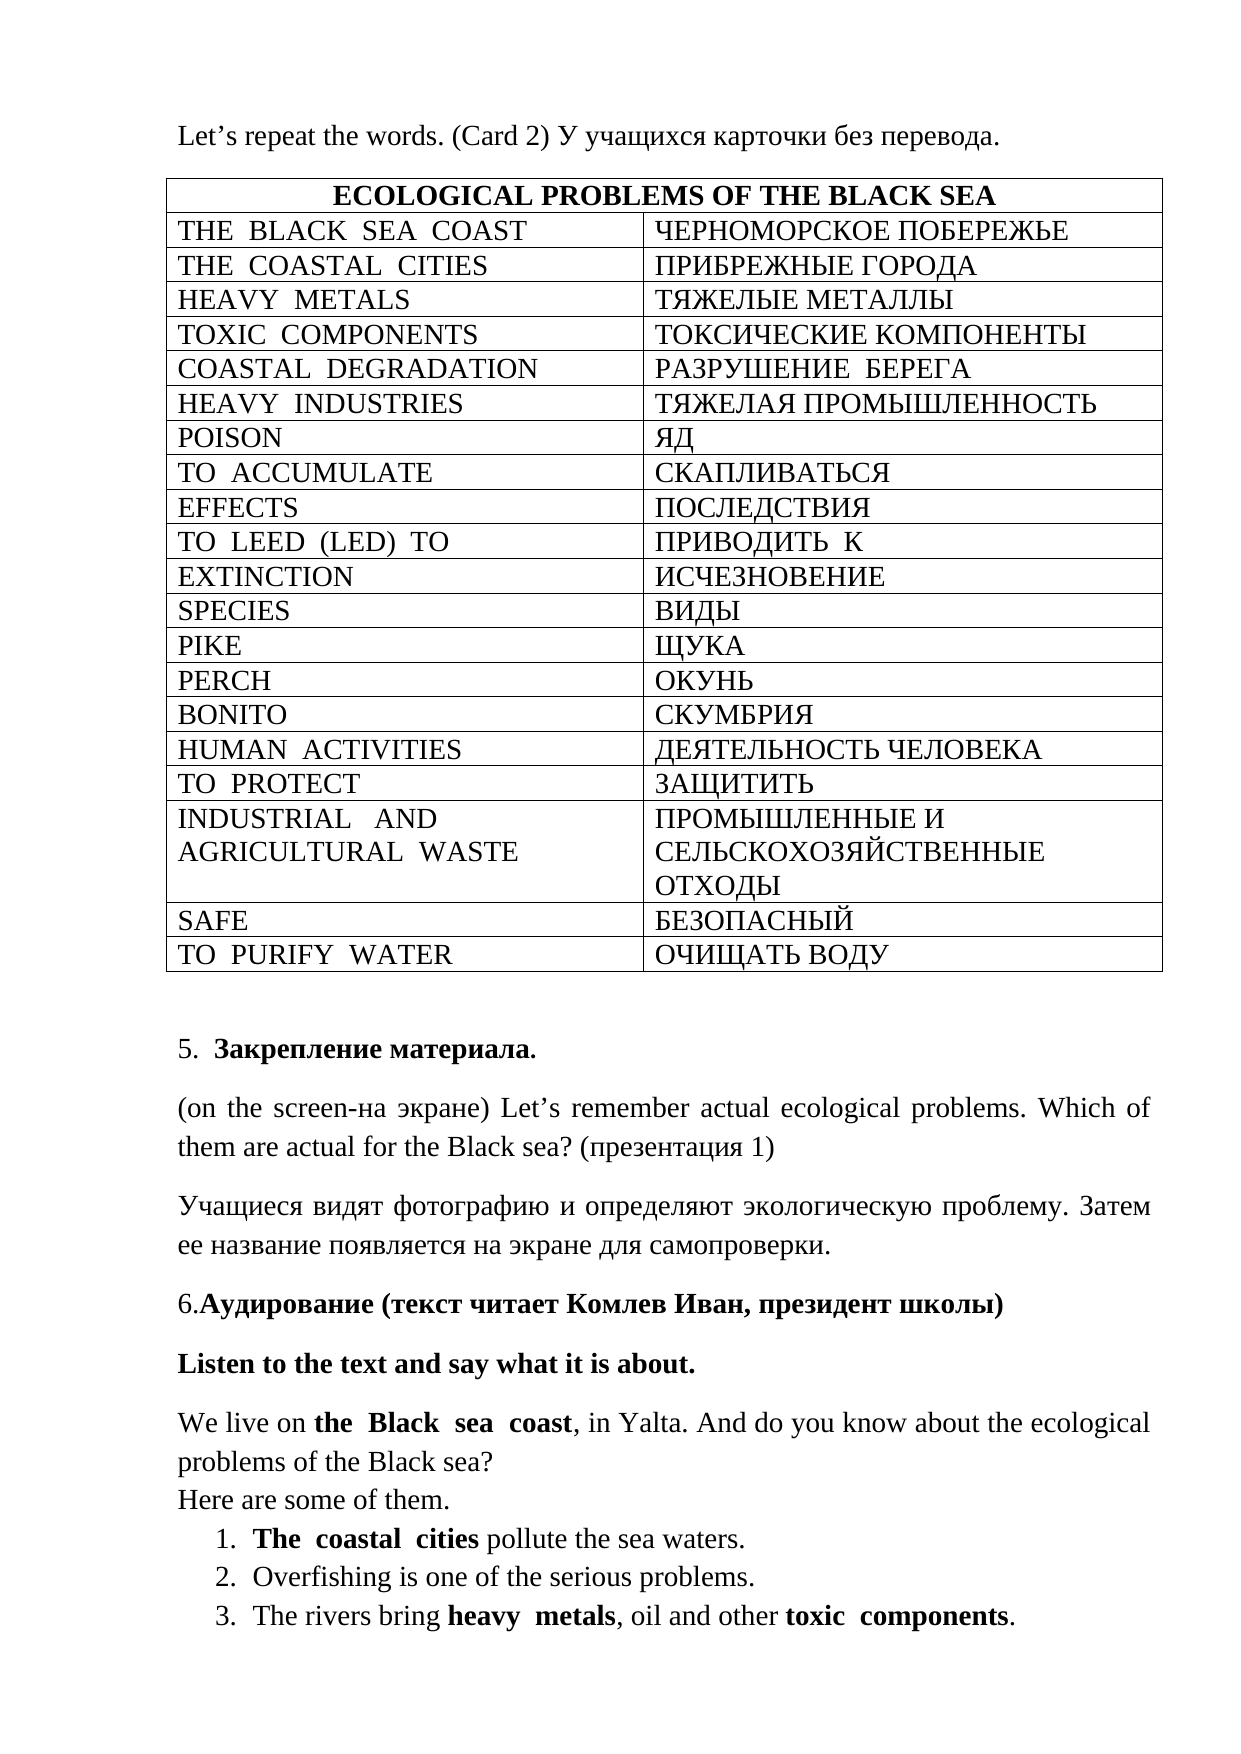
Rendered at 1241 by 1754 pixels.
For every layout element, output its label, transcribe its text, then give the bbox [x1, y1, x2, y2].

table_cell ПОСЛЕДСТВИЯ [644, 490, 1162, 523]
table_cell ТОКСИЧЕСКИЕ КОМПОНЕНТЫ [644, 317, 1162, 350]
table_cell ПРОМЫШЛЕННЫЕ И СЕЛЬСКОХОЗЯЙСТВЕННЫЕ ОТХОДЫ [644, 801, 1162, 902]
text Let’s repeat the words. (Сard 2) У учащихся карточки без перевода. [177, 118, 1152, 152]
table_cell HEAVY METALS [167, 282, 643, 316]
table_cell ЯД [644, 421, 1162, 454]
table_cell HUMAN ACTIVITIES [167, 732, 643, 765]
table_cell СКАПЛИВАТЬСЯ [644, 455, 1162, 489]
table_cell EFFECTS [167, 490, 643, 523]
table_cell РАЗРУШЕНИЕ БЕРЕГА [644, 351, 1162, 385]
list The rivers bring heavy metals, oil and other toxic components. [215, 1598, 1152, 1631]
table_cell EXTINCTION [167, 559, 643, 592]
table_cell ИСЧЕЗНОВЕНИЕ [644, 559, 1162, 592]
table_cell PIKE [167, 628, 643, 662]
table_cell СКУМБРИЯ [644, 697, 1162, 731]
list The coastal cities pollute the sea waters. [215, 1521, 1152, 1554]
table_cell TO ACCUMULATE [167, 455, 643, 489]
table_cell БЕЗОПАСНЫЙ [644, 903, 1162, 936]
table_cell ТЯЖЕЛЫЕ МЕТАЛЛЫ [644, 282, 1162, 316]
table_cell TO PURIFY WATER [167, 937, 643, 971]
list Overfishing is one of the serious problems. [215, 1559, 1152, 1593]
table_cell ПРИБРЕЖНЫЕ ГОРОДА [644, 248, 1162, 281]
table_cell BONITO [167, 697, 643, 731]
table_cell INDUSTRIAL AND AGRICULTURAL WASTE [167, 801, 643, 902]
table_cell THE BLACK SEA COAST [167, 213, 643, 247]
table_cell ВИДЫ [644, 594, 1162, 627]
text 5. Закрепление материала. [177, 1031, 1152, 1065]
table_cell ОКУНЬ [644, 663, 1162, 696]
table_header ECOLOGICAL PROBLEMS OF THE BLACK SEA [167, 179, 1162, 212]
table_cell SPECIES [167, 594, 643, 627]
table_cell ДЕЯТЕЛЬНОСТЬ ЧЕЛОВЕКА [644, 732, 1162, 765]
table_cell THE COASTAL CITIES [167, 248, 643, 281]
table_cell TOXIC COMPONENTS [167, 317, 643, 350]
table_cell ЧЕРНОМОРСКОЕ ПОБЕРЕЖЬЕ [644, 213, 1162, 247]
table_cell COASTAL DEGRADATION [167, 351, 643, 385]
table_cell TO LEED (LED) TO [167, 524, 643, 558]
table_cell ТЯЖЕЛАЯ ПРОМЫШЛЕННОСТЬ [644, 386, 1162, 419]
text 6.Аудирование (текст читает Комлев Иван, президент школы) [177, 1286, 1152, 1320]
text We live on the Black sea coast, in Yalta. And do you know about the ecological problems of the Black sea? [177, 1405, 1152, 1477]
table_cell PERCH [167, 663, 643, 696]
text Учащиеся видят фотографию и определяют экологическую проблему. Затем ее название появляется на экране для самопроверки. [177, 1188, 1152, 1261]
table_cell ОЧИЩАТЬ ВОДУ [644, 937, 1162, 971]
table_cell POISON [167, 421, 643, 454]
table_cell ЗАЩИТИТЬ [644, 766, 1162, 800]
table_cell ЩУКА [644, 628, 1162, 662]
table_cell ПРИВОДИТЬ К [644, 524, 1162, 558]
table_cell SAFE [167, 903, 643, 936]
text Listen to the text and say what it is about. [177, 1346, 1152, 1379]
text (on the screen-на экране) Let’s remember actual ecological problems. Which of them are actual for the Black sea? (презентация 1) [177, 1091, 1152, 1163]
text Here are some of them. [177, 1482, 1152, 1516]
table_cell TO PROTECT [167, 766, 643, 800]
table_cell HEAVY INDUSTRIES [167, 386, 643, 419]
